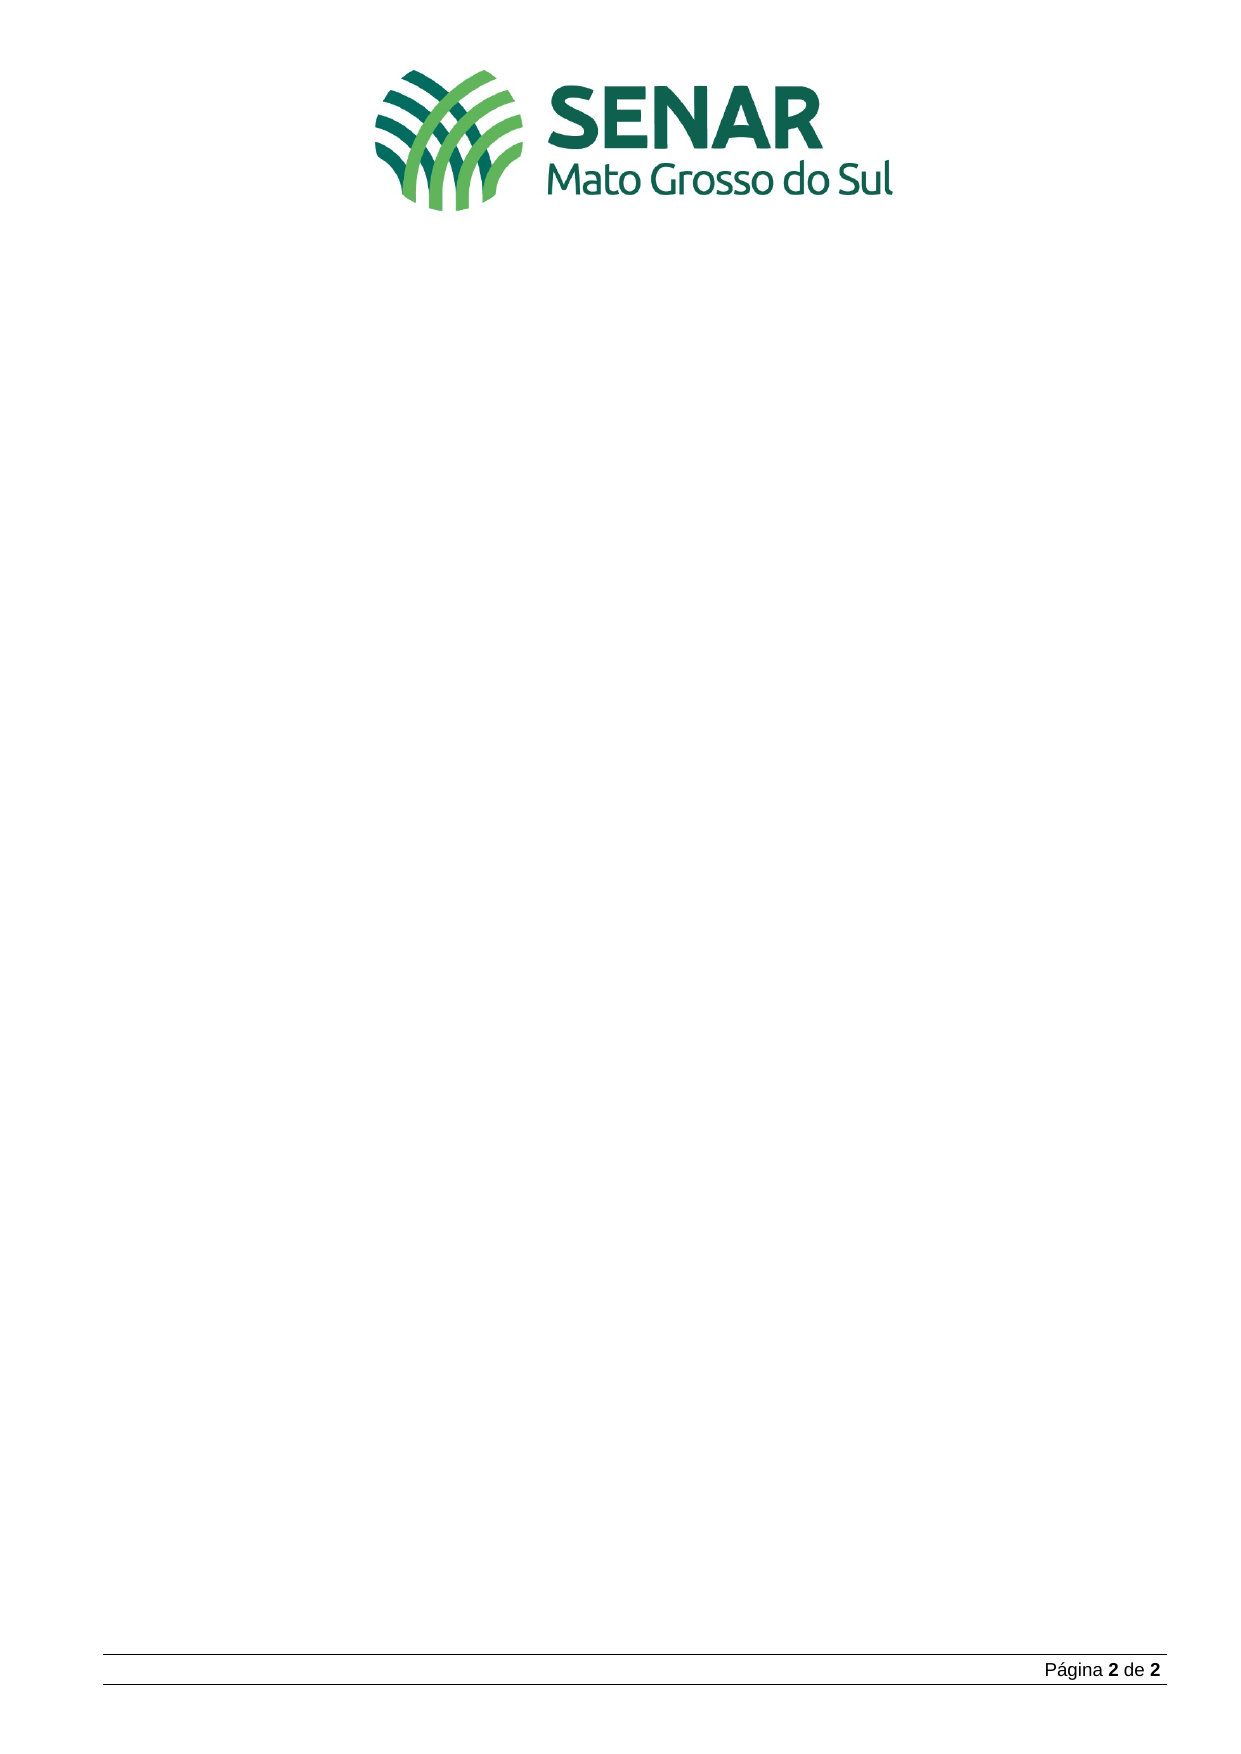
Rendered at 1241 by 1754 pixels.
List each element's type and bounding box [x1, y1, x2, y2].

picture [365, 59, 905, 224]
